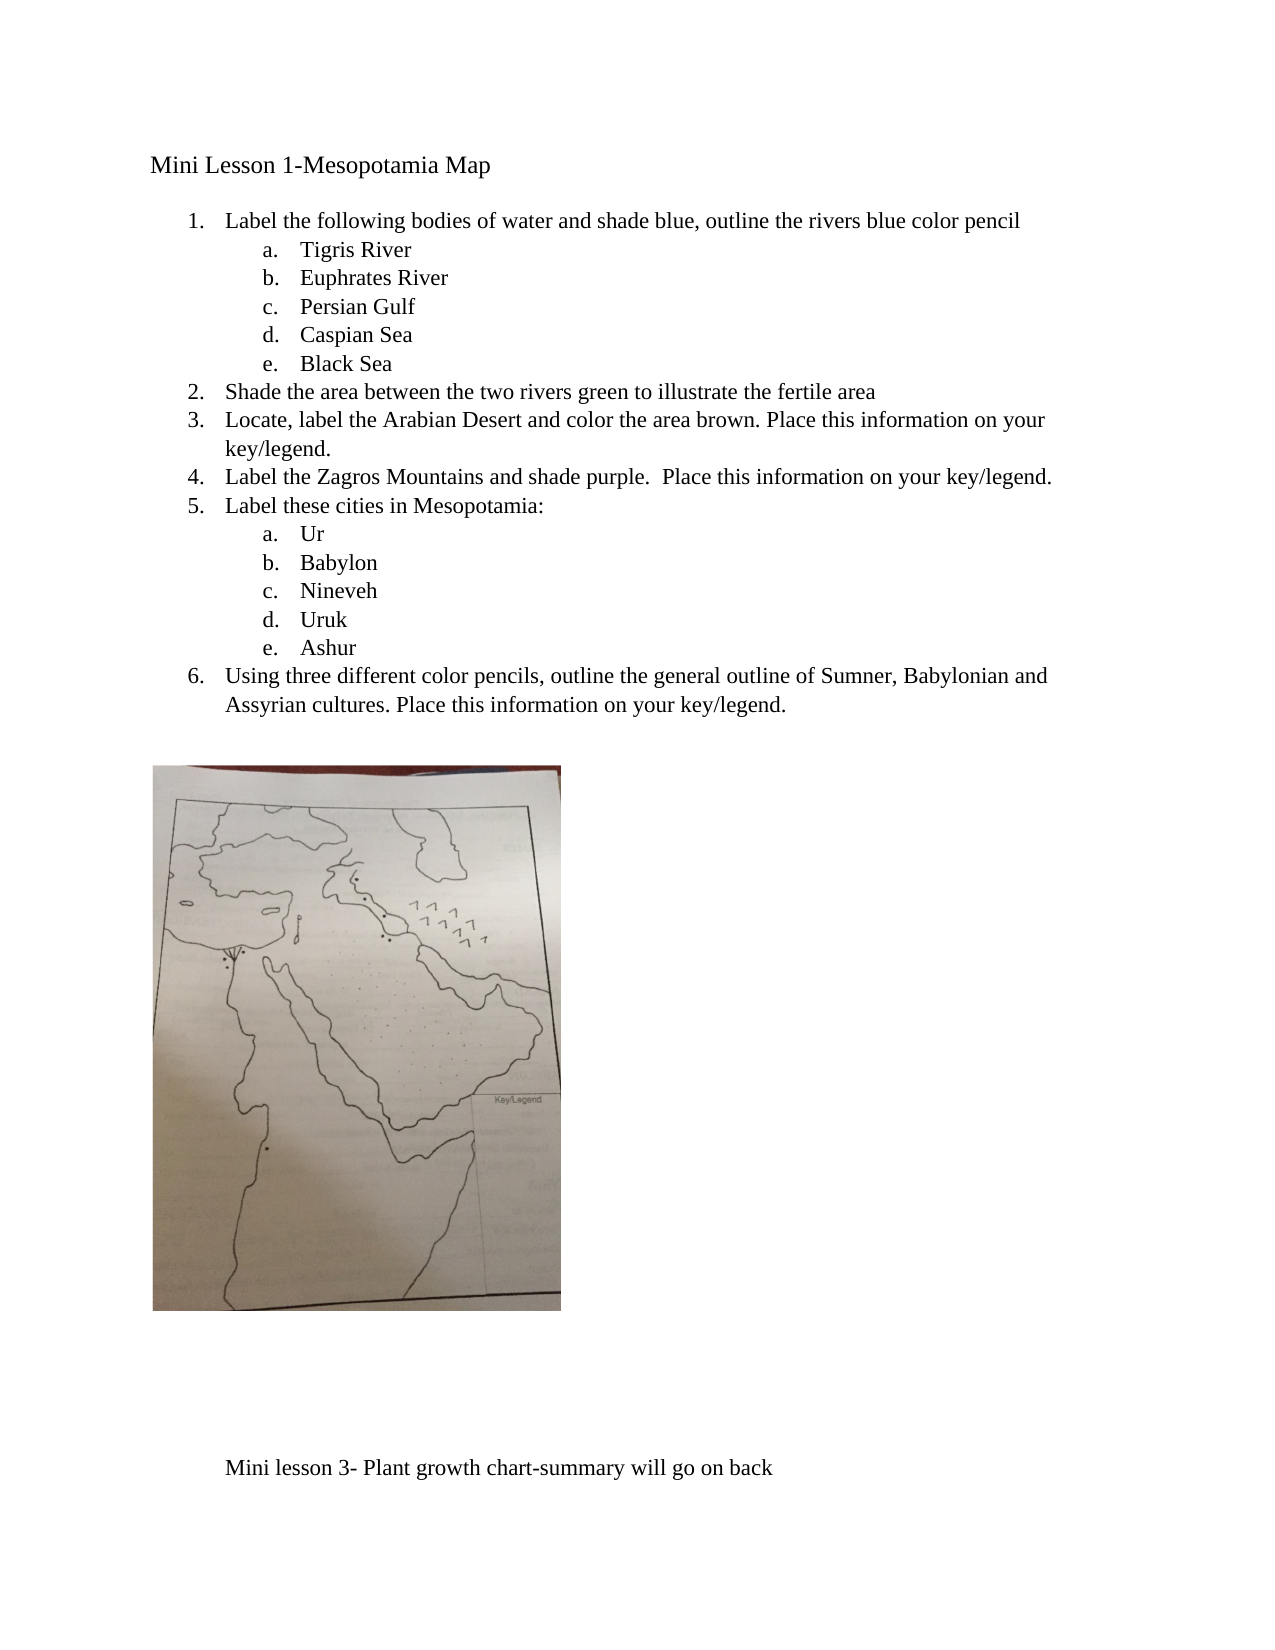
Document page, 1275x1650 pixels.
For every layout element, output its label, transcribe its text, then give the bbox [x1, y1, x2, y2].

list Locate, label the Arabian Desert and color the area brown. Place this information on your key/legend. [187, 407, 1125, 461]
picture [153, 766, 561, 1310]
list Babylon [262, 549, 1125, 575]
list Tigris River [262, 236, 1125, 262]
list Uruk [262, 606, 1125, 632]
list Black Sea [262, 350, 1125, 376]
list Using three different color pencils, outline the general outline of Sumner, Babylonian and Assyrian cultures. Place this information on your key/legend. [187, 662, 1125, 717]
list Persian Gulf [262, 293, 1125, 319]
list Nineveh [262, 577, 1125, 603]
list Caspian Sea [262, 321, 1125, 348]
list Label the following bodies of water and shade blue, outline the rivers blue color pencil [187, 207, 1125, 234]
list Shade the area between the two rivers green to illustrate the fertile area [187, 378, 1125, 404]
list Label the Zagros Mountains and shade purple. Place this information on your key/legend. [187, 463, 1125, 490]
list Euphrates River [262, 264, 1125, 291]
list Label these cities in Mesopotamia: [187, 492, 1125, 518]
text Mini Lesson 1-Mesopotamia Map [150, 150, 1125, 179]
list Mini lesson 3- Plant growth chart-summary will go on back [225, 1454, 1125, 1481]
list Ashur [262, 634, 1125, 660]
list Ur [262, 520, 1125, 547]
